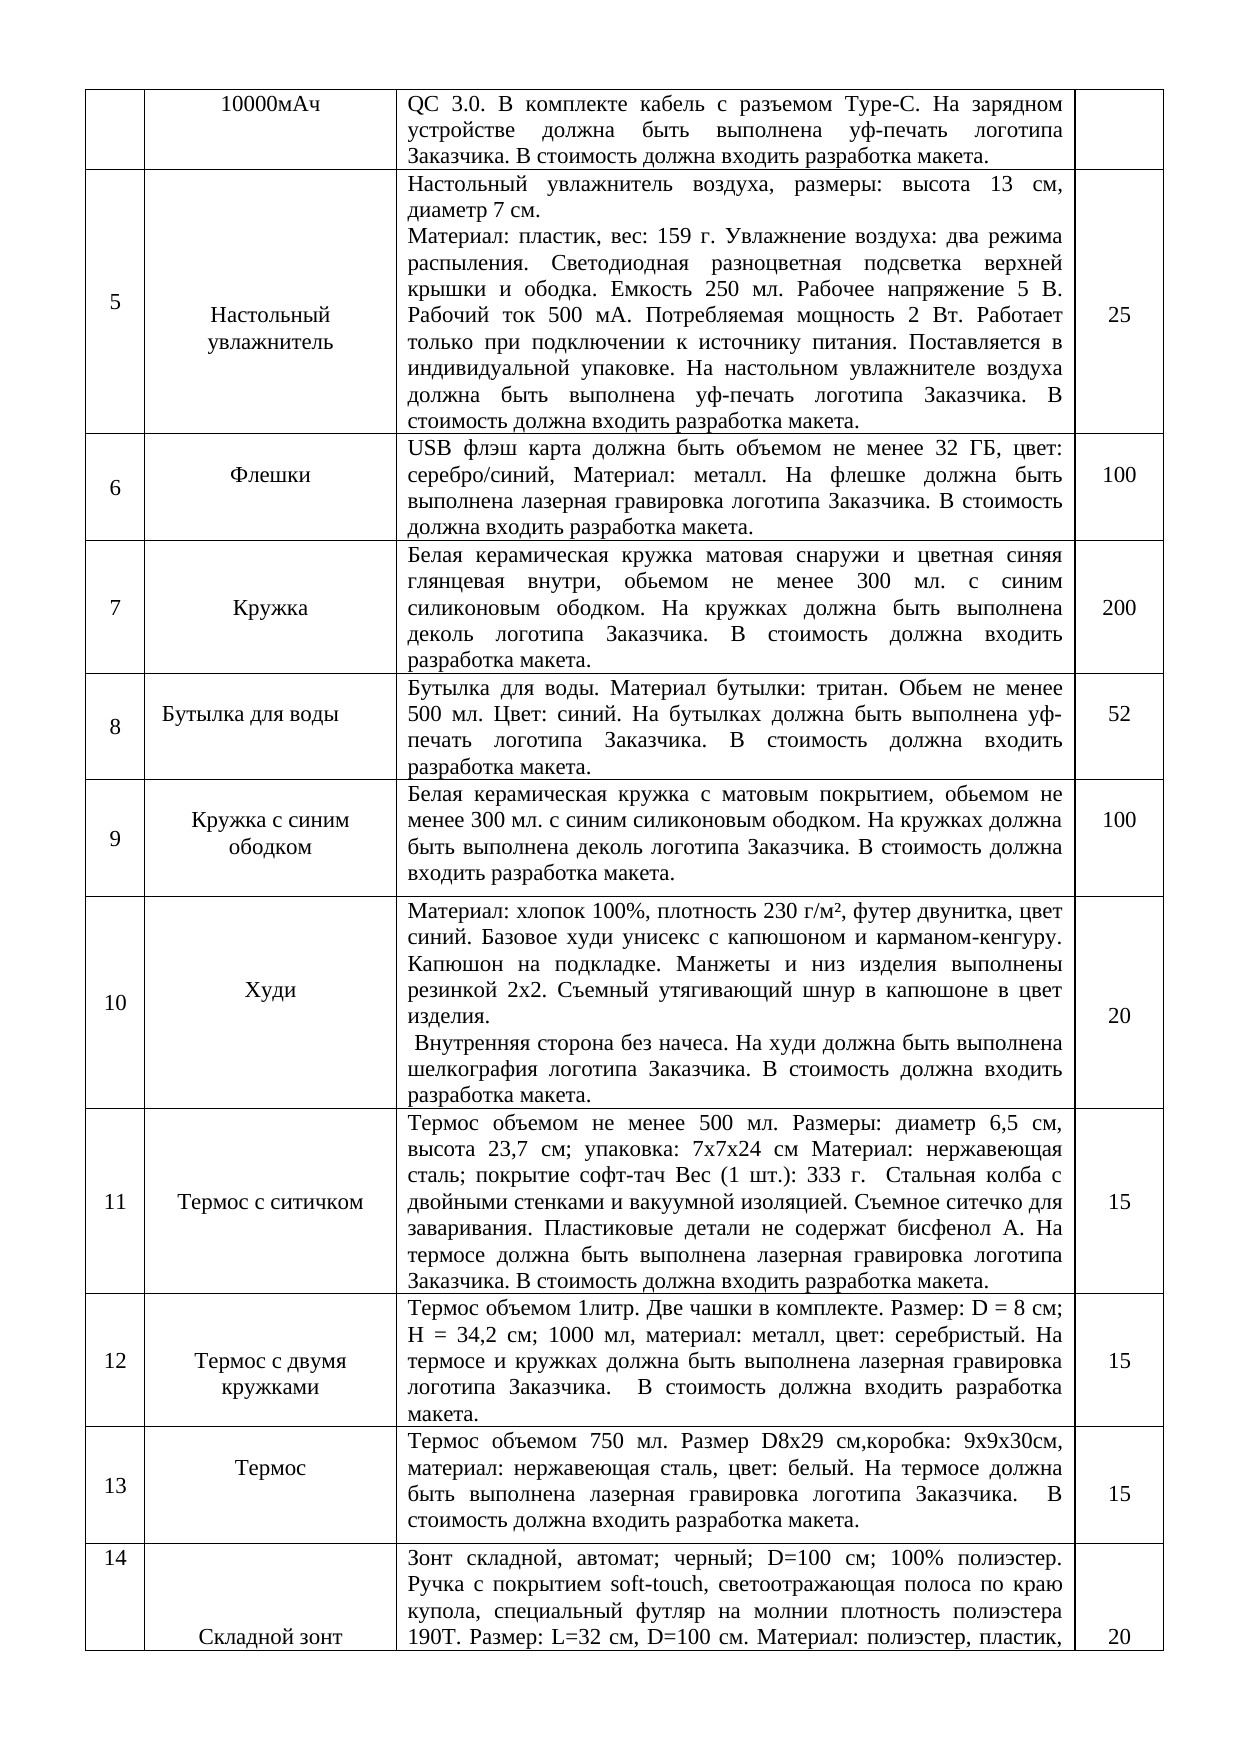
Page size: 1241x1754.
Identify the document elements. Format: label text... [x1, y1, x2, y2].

table_cell 30 [1076, 90, 1163, 169]
table_cell 15 [1076, 1427, 1163, 1543]
table_cell 6 [86, 434, 144, 540]
table_cell Кружка с синим ободком [145, 780, 396, 896]
table_cell Термос объемом не менее 500 мл. Размеры: диаметр 6,5 см, высота 23,7 см; упаковка: 7х7х24 см Материал: нержавеющая сталь; покрытие софт-тач Вес (1 шт.): 333 г. Стальная колба с двойными стенками и вакуумной изоляцией. Съемное ситечко для заваривания. Пластиковые детали не содержат бисфенол А. На термосе должна быть выполнена лазерная гравировка логотипа Заказчика. В стоимость должна входить разработка макета. [397, 1109, 1074, 1293]
table_cell Настольный увлажнитель [145, 170, 396, 433]
table_cell 15 [1076, 1294, 1163, 1426]
table_cell USB флэш карта должна быть объемом не менее 32 ГБ, цвет: серебро/синий, Материал: металл. На флешке должна быть выполнена лазерная гравировка логотипа Заказчика. В стоимость должна входить разработка макета. [397, 434, 1074, 540]
table_cell Термос с ситичком [145, 1109, 396, 1293]
table_cell 20 [1076, 897, 1163, 1108]
table_cell Материал: хлопок 100%, плотность 230 г/м², футер двунитка, цвет синий. Базовое худи унисекс с капюшоном и карманом-кенгуру. Капюшон на подкладке. Манжеты и низ изделия выполнены резинкой 2х2. Съемный утягивающий шнур в капюшоне в цвет изделия. Внутренняя сторона без начеса. На худи должна быть выполнена шелкография логотипа Заказчика. В стоимость должна входить разработка макета. [397, 897, 1074, 1108]
table_cell 4 [86, 90, 144, 169]
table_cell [145, 90, 396, 169]
table_cell 10 [86, 897, 144, 1108]
table_cell Кружка [145, 541, 396, 673]
table_cell 100 [1076, 780, 1163, 896]
table_cell 20 [1076, 1544, 1163, 1649]
table_cell 5 [86, 170, 144, 433]
table_cell Белая керамическая кружка матовая снаружи и цветная синяя глянцевая внутри, обьемом не менее 300 мл. с синим силиконовым ободком. На кружках должна быть выполнена деколь логотипа Заказчика. В стоимость должна входить разработка макета. [397, 541, 1074, 673]
table_cell 52 [1076, 674, 1163, 779]
table_cell 14 [86, 1544, 144, 1649]
table_cell Белая керамическая кружка с матовым покрытием, обьемом не менее 300 мл. с синим силиконовым ободком. На кружках должна быть выполнена деколь логотипа Заказчика. В стоимость должна входить разработка макета. [397, 780, 1074, 896]
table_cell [397, 1544, 1074, 1649]
table_cell Настольный увлажнитель воздуха, размеры: высота 13 см, диаметр 7 см. Материал: пластик, вес: 159 г. Увлажнение воздуха: два режима распыления. Светодиодная разноцветная подсветка верхней крышки и ободка. Емкость 250 мл. Рабочее напряжение 5 В. Рабочий ток 500 мА. Потребляемая мощность 2 Вт. Работает только при подключении к источнику питания. Поставляется в индивидуальной упаковке. На настольном увлажнителе воздуха должна быть выполнена уф-печать логотипа Заказчика. В стоимость должна входить разработка макета. [397, 170, 1074, 433]
table_cell Бутылка для воды. Материал бутылки: тритан. Обьем не менее 500 мл. Цвет: синий. На бутылках должна быть выполнена уф-печать логотипа Заказчика. В стоимость должна входить разработка макета. [397, 674, 1074, 779]
table_cell Термос объемом 750 мл. Размер D8x29 см,коробка: 9х9х30см, материал: нержавеющая сталь, цвет: белый. На термосе должна быть выполнена лазерная гравировка логотипа Заказчика. В стоимость должна входить разработка макета. [397, 1427, 1074, 1543]
table_cell 100 [1076, 434, 1163, 540]
table_cell Бутылка для воды [145, 674, 396, 779]
table_cell Термос [145, 1427, 396, 1543]
table_cell 25 [1076, 170, 1163, 433]
table_cell 8 [86, 674, 144, 779]
table_cell Термос объемом 1литр. Две чашки в комплекте. Размер: D = 8 см; H = 34,2 см; 1000 мл, материал: металл, цвет: серебристый. На термосе и кружках должна быть выполнена лазерная гравировка логотипа Заказчика. В стоимость должна входить разработка макета. [397, 1294, 1074, 1426]
table_cell Складной зонт [145, 1544, 396, 1649]
table_cell 13 [86, 1427, 144, 1543]
table_cell 15 [1076, 1109, 1163, 1293]
table_cell 200 [1076, 541, 1163, 673]
table_cell 9 [86, 780, 144, 896]
table_cell 7 [86, 541, 144, 673]
table_cell 12 [86, 1294, 144, 1426]
table_cell Термос с двумя кружками [145, 1294, 396, 1426]
table_cell Худи [145, 897, 396, 1108]
table_cell Флешки [145, 434, 396, 540]
table_cell 11 [86, 1109, 144, 1293]
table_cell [397, 90, 1074, 169]
